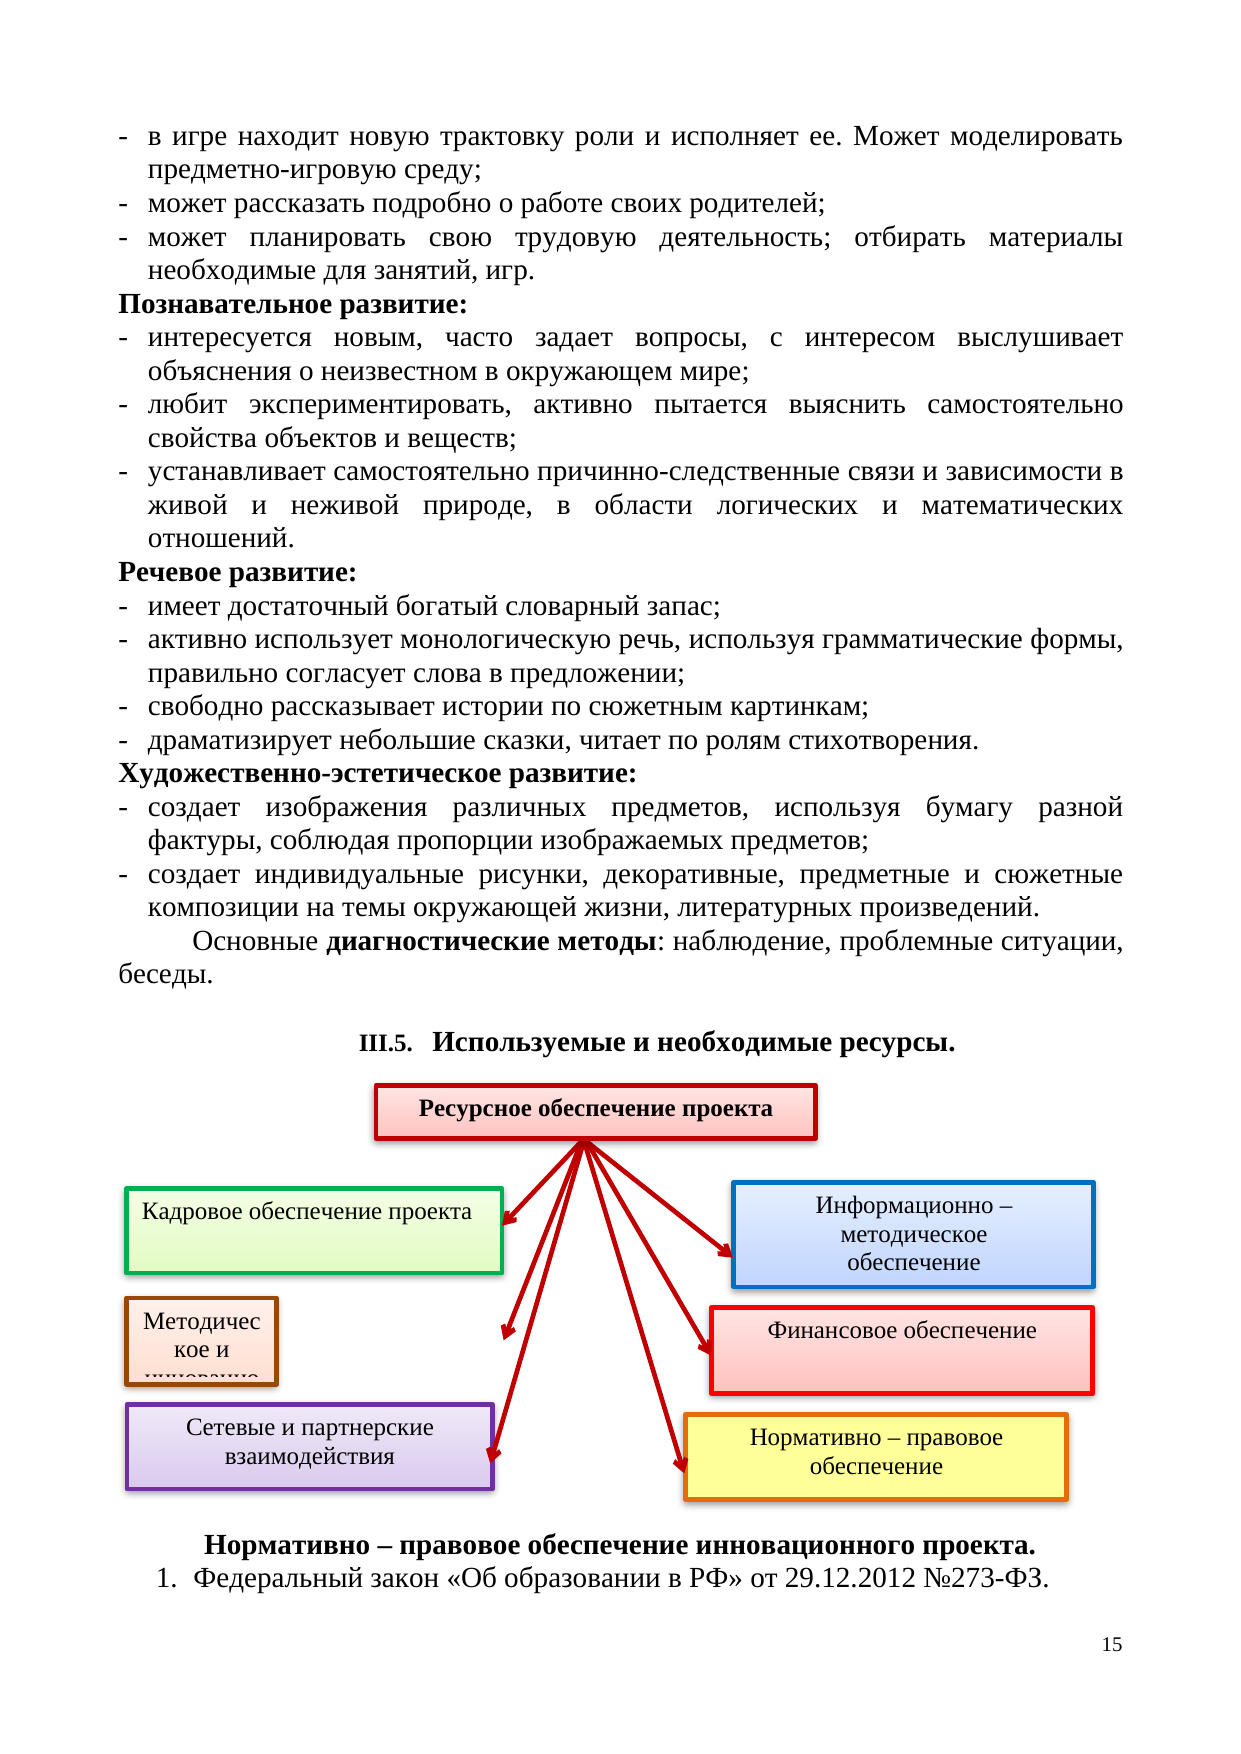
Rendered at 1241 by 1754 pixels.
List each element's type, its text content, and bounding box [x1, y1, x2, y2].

text Речевое развитие: [118, 554, 1122, 588]
text Художественно-эстетическое развитие: [118, 755, 1124, 789]
list может планировать свою трудовую деятельность; отбирать материалы необходимые для занятий, игр. [118, 219, 1124, 286]
text Основные диагностические методы: наблюдение, проблемные ситуации, беседы. [118, 923, 1124, 990]
list Используемые и необходимые ресурсы. [192, 1024, 1122, 1057]
list интересуется новым, часто задает вопросы, с интересом выслушивает объяснения о неизвестном в окружающем мире; [118, 319, 1124, 386]
list Федеральный закон «Об образовании в РФ» от 29.12.2012 №273-ФЗ. [156, 1560, 1122, 1594]
list создает индивидуальные рисунки, декоративные, предметные и сюжетные композиции на темы окружающей жизни, литературных произведений. [118, 856, 1124, 923]
list драматизирует небольшие сказки, читает по ролям стихотворения. [118, 722, 1124, 755]
list в игре находит новую трактовку роли и исполняет ее. Может моделировать предметно-игровую среду; [118, 118, 1124, 185]
text Нормативно – правовое обеспечение инновационного проекта. [118, 1527, 1122, 1560]
list любит экспериментировать, активно пытается выяснить самостоятельно свойства объектов и веществ; [118, 386, 1124, 453]
list может рассказать подробно о работе своих родителей; [118, 185, 1124, 219]
list имеет достаточный богатый словарный запас; [118, 588, 1124, 621]
list устанавливает самостоятельно причинно-следственные связи и зависимости в живой и неживой природе, в области логических и математических отношений. [118, 453, 1124, 554]
text Познавательное развитие: [118, 286, 1124, 319]
list активно использует монологическую речь, используя грамматические формы, правильно согласует слова в предложении; [118, 621, 1124, 688]
list создает изображения различных предметов, используя бумагу разной фактуры, соблюдая пропорции изображаемых предметов; [118, 789, 1124, 856]
list свободно рассказывает истории по сюжетным картинкам; [118, 688, 1124, 722]
